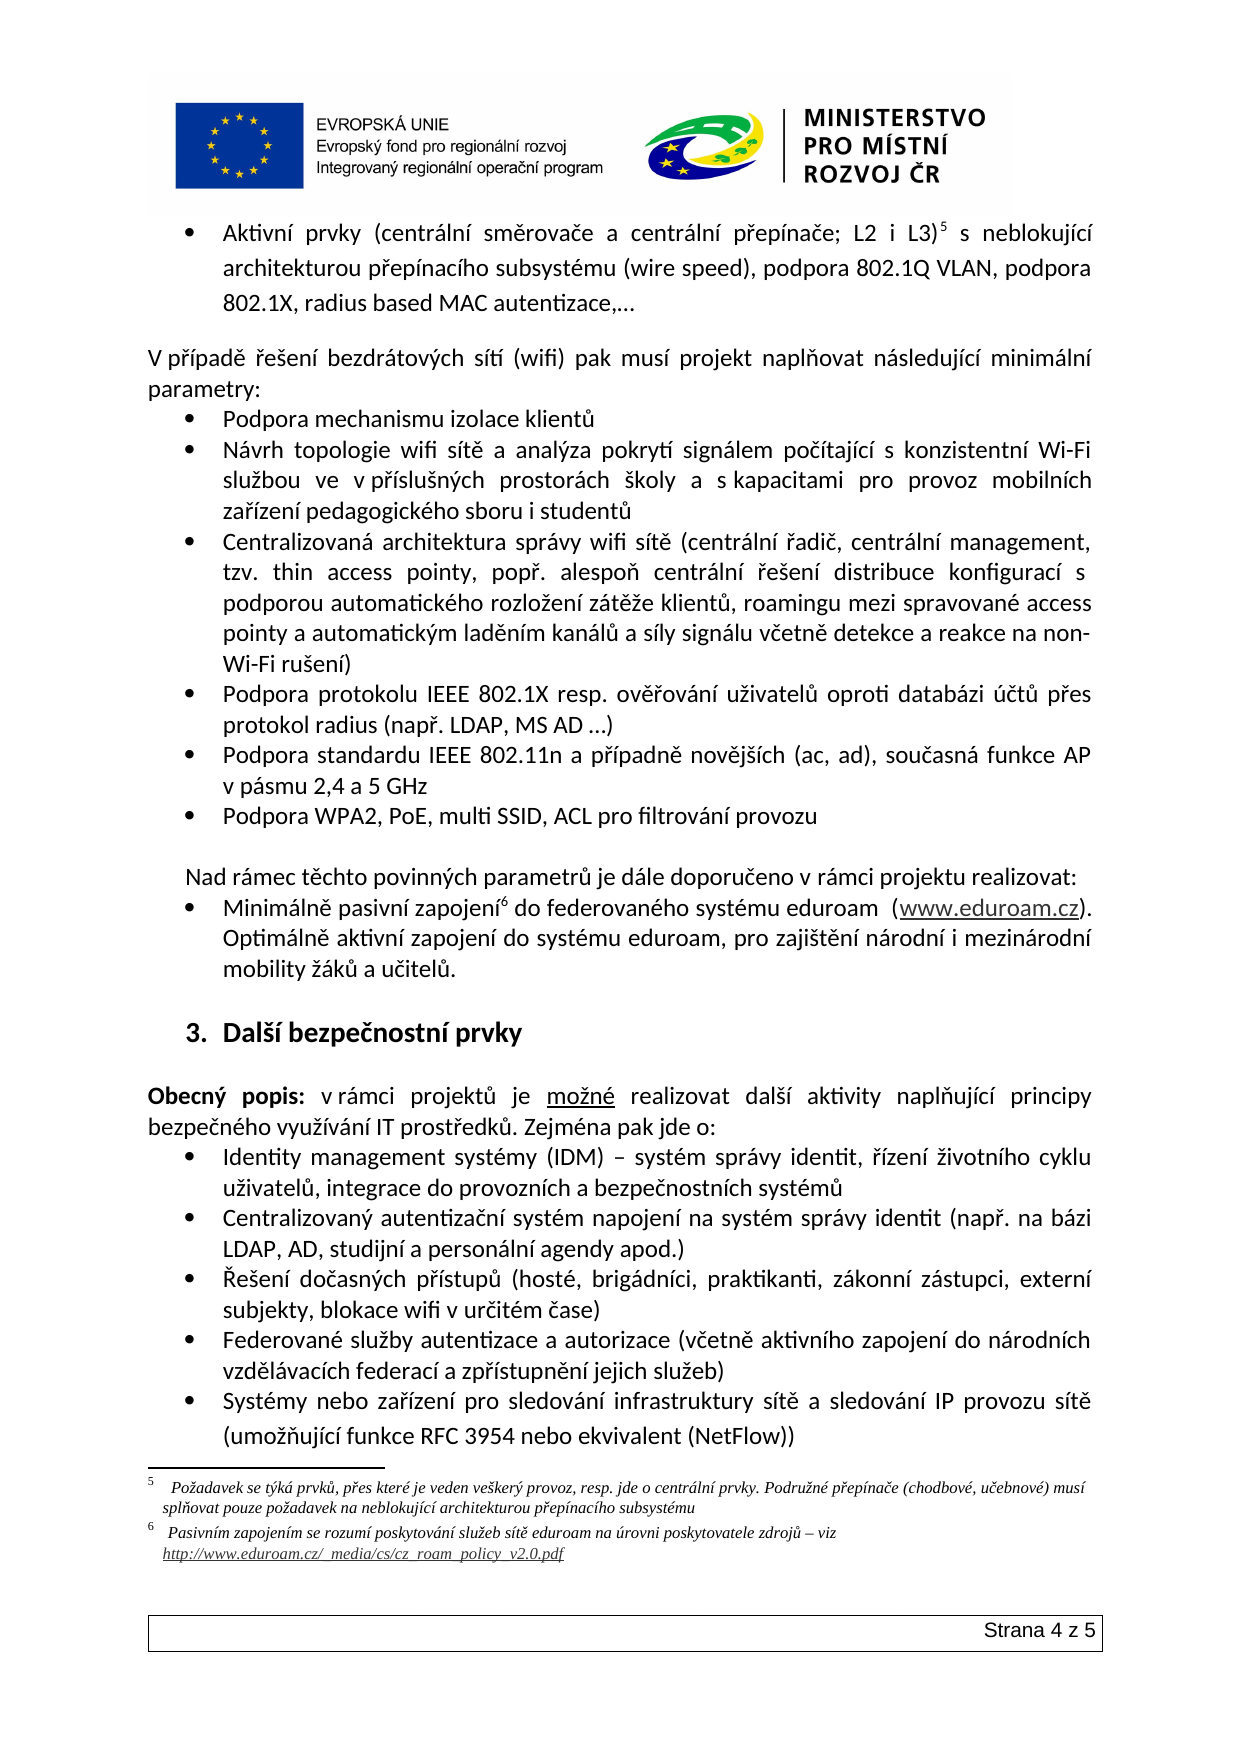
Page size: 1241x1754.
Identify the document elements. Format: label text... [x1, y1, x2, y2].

list Centralizovaná architektura správy wifi sítě (centrální řadič, centrální management, tzv. thin access pointy, popř. alespoň centrální řešení distribuce konfigurací s podporou automatického rozložení zátěže klientů, roamingu mezi spravované access pointy a automatickým laděním kanálů a síly signálu včetně detekce a reakce na non-Wi-Fi rušení) [185, 526, 1092, 678]
list Řešení dočasných přístupů (hosté, brigádníci, praktikanti, zákonní zástupci, externí subjekty, blokace wifi v určitém čase) [185, 1263, 1092, 1324]
list Další bezpečnostní prvky [185, 1014, 1092, 1049]
list Podpora WPA2, PoE, multi SSID, ACL pro filtrování provozu [185, 800, 1092, 831]
list Minimálně pasivní zapojení do federovaného systému eduroam (www.eduroam.cz). Optimálně aktivní zapojení do systému eduroam, pro zajištění národní i mezinárodní mobility žáků a učitelů. [185, 892, 1092, 983]
list Obecný popis: v rámci projektů je možné realizovat další aktivity naplňující principy bezpečného využívání IT prostředků. Zejména pak jde o: [148, 1080, 1092, 1141]
list Systémy nebo zařízení pro sledování infrastruktury sítě a sledování IP provozu sítě (umožňující funkce RFC 3954 nebo ekvivalent (NetFlow)) [185, 1385, 1092, 1451]
list Identity management systémy (IDM) – systém správy identit, řízení životního cyklu uživatelů, integrace do provozních a bezpečnostních systémů [185, 1141, 1092, 1202]
list Návrh topologie wifi sítě a analýza pokrytí signálem počítající s konzistentní Wi-Fi službou ve v příslušných prostorách školy a s kapacitami pro provoz mobilních zařízení pedagogického sboru i studentů [185, 434, 1092, 526]
list Federované služby autentizace a autorizace (včetně aktivního zapojení do národních vzdělávacích federací a zpřístupnění jejich služeb) [185, 1324, 1092, 1385]
list Nad rámec těchto povinných parametrů je dále doporučeno v rámci projektu realizovat: [185, 861, 1092, 892]
list V případě řešení bezdrátových sítí (wifi) pak musí projekt naplňovat následující minimální parametry: [148, 342, 1092, 403]
list Podpora standardu IEEE 802.11n a případně novějších (ac, ad), současná funkce AP v pásmu 2,4 a 5 GHz [185, 739, 1092, 800]
list Aktivní prvky (centrální směrovače a centrální přepínače; L2 i L3) s neblokující architekturou přepínacího subsystému (wire speed), podpora 802.1Q VLAN, podpora 802.1X, radius based MAC autentizace,… [185, 217, 1092, 317]
list Podpora protokolu IEEE 802.1X resp. ověřování uživatelů oproti databázi účtů přes protokol radius (např. LDAP, MS AD …) [185, 678, 1092, 739]
list Podpora mechanismu izolace klientů [185, 403, 1092, 434]
picture [147, 73, 1013, 217]
list Centralizovaný autentizační systém napojení na systém správy identit (např. na bázi LDAP, AD, studijní a personální agendy apod.) [185, 1202, 1092, 1263]
